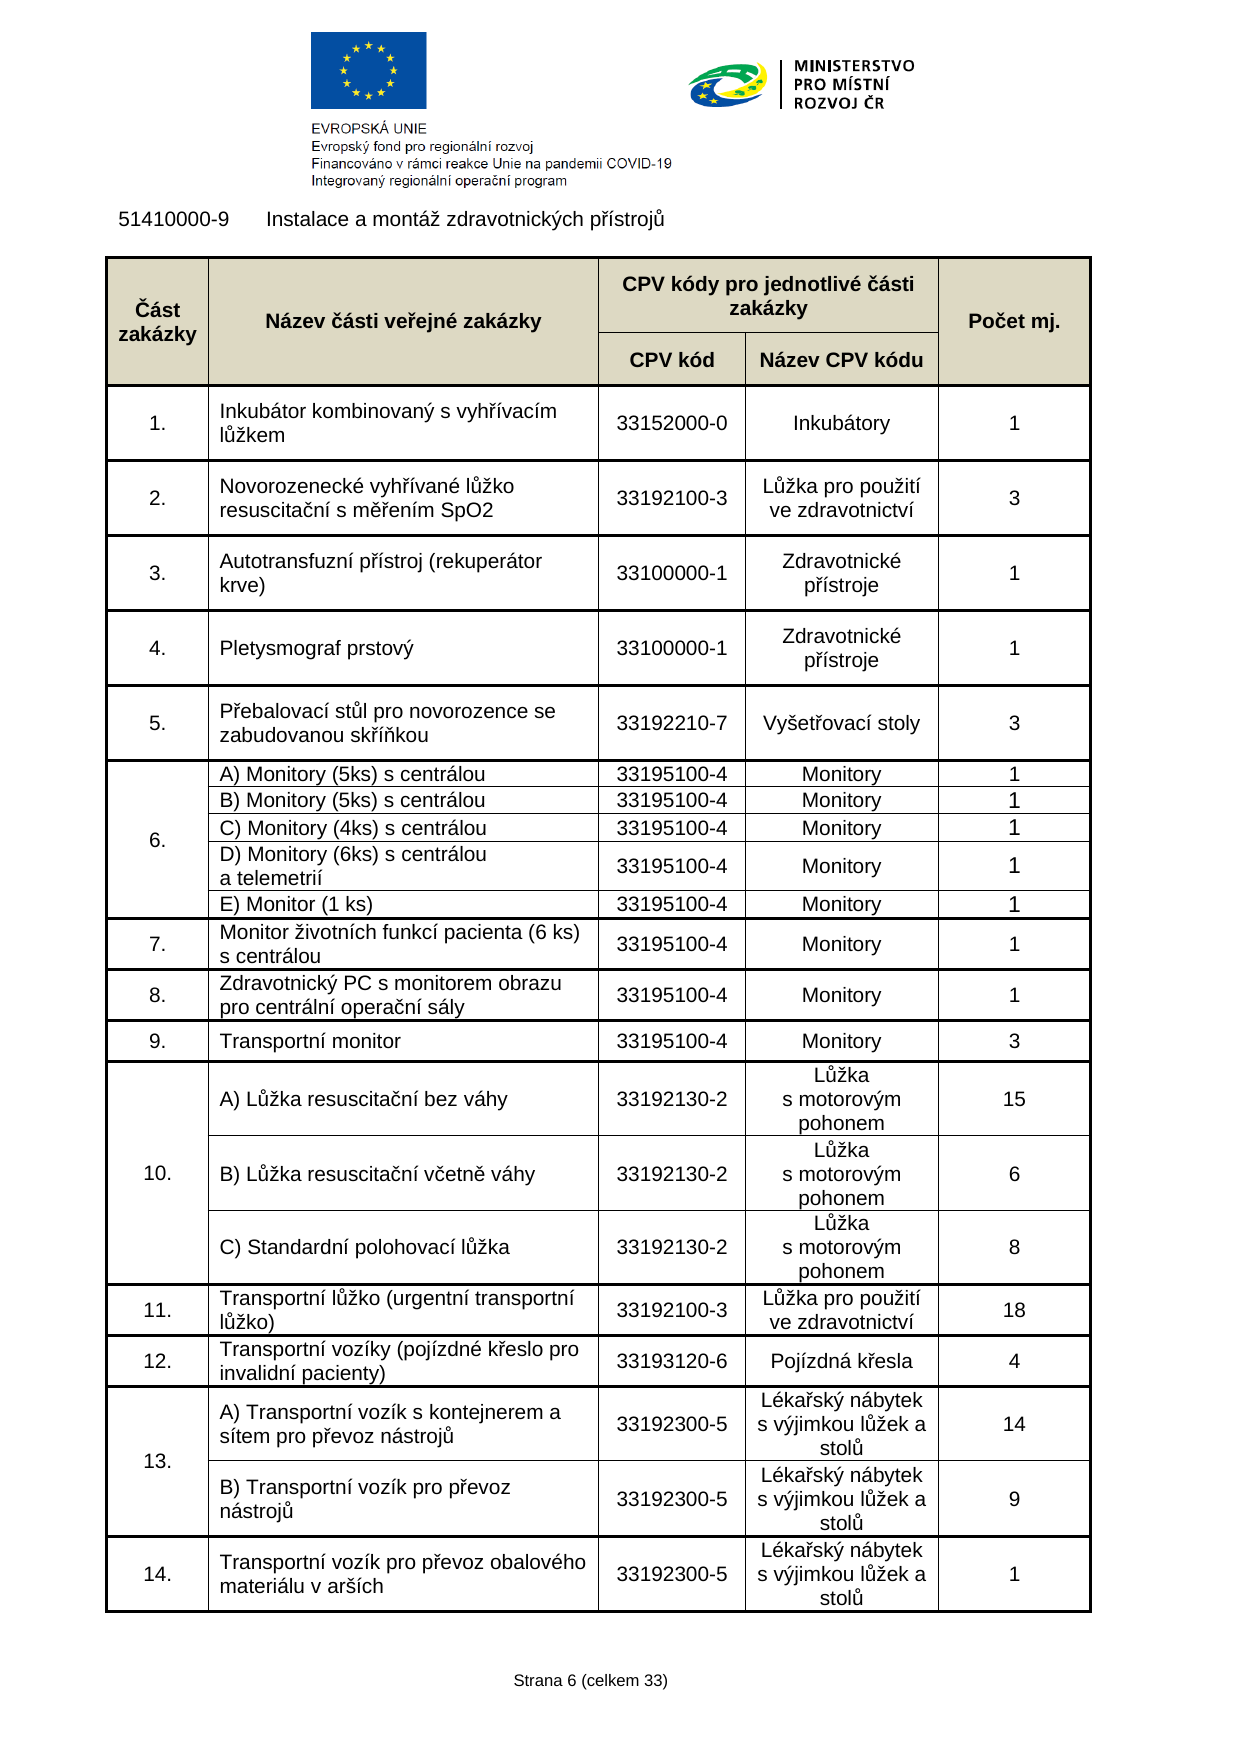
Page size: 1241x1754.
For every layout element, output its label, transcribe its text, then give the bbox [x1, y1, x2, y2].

picture [300, 27, 922, 193]
table_cell Monitory [746, 971, 938, 1019]
table_cell Vyšetřovací stoly [746, 687, 938, 759]
table_cell 33195100-4 [599, 814, 745, 841]
table_cell 33195100-4 [599, 891, 745, 917]
table_cell 3 [939, 1022, 1089, 1060]
table_cell Monitory [746, 920, 938, 968]
table_cell Lékařský nábytek s výjimkou lůžek a stolů [746, 1461, 938, 1535]
table_cell 1 [939, 537, 1089, 609]
table_cell Monitory [746, 787, 938, 813]
table_cell 3. [108, 537, 208, 609]
table_cell 1 [939, 842, 1089, 890]
table_cell 33193120-6 [599, 1337, 745, 1385]
table_cell 33192300-5 [599, 1538, 745, 1610]
table_cell Lůžka s motorovým pohonem [746, 1211, 938, 1283]
table_cell 33192300-5 [599, 1461, 745, 1535]
table_cell Monitor životních funkcí pacienta (6 ks) s centrálou [209, 920, 598, 968]
table_cell 1 [939, 971, 1089, 1019]
table_cell 1. [108, 387, 208, 459]
table_cell 33192300-5 [599, 1388, 745, 1460]
table_cell Monitory [746, 762, 938, 786]
table_cell Lékařský nábytek s výjimkou lůžek a stolů [746, 1388, 938, 1460]
table_cell Novorozenecké vyhřívané lůžko resuscitační s měřením SpO2 [209, 462, 598, 534]
table_cell 8. [108, 971, 208, 1019]
table_cell Přebalovací stůl pro novorozence se zabudovanou skříňkou [209, 687, 598, 759]
table_cell 1 [939, 787, 1089, 813]
table_cell 10. [108, 1063, 208, 1283]
table_header Název části veřejné zakázky [209, 259, 598, 384]
table_cell 1 [939, 1538, 1089, 1610]
table_cell Název CPV kódu [746, 333, 938, 384]
table_cell Transportní vozíky (pojízdné křeslo pro invalidní pacienty) [209, 1337, 598, 1385]
table_cell 33195100-4 [599, 842, 745, 890]
table_cell 3 [939, 687, 1089, 759]
table_cell 33100000-1 [599, 612, 745, 684]
table_cell Inkubátor kombinovaný s vyhřívacím lůžkem [209, 387, 598, 459]
table_cell 13. [108, 1388, 208, 1535]
table_cell 9. [108, 1022, 208, 1060]
table_cell Pojízdná křesla [746, 1337, 938, 1385]
table_cell Zdravotnické přístroje [746, 537, 938, 609]
table_cell 12. [108, 1337, 208, 1385]
table_cell 33195100-4 [599, 787, 745, 813]
table_cell Monitory [746, 1022, 938, 1060]
table_cell 11. [108, 1286, 208, 1334]
table_cell 33195100-4 [599, 920, 745, 968]
table_header Část zakázky [108, 259, 208, 384]
table_cell Monitory [746, 842, 938, 890]
table_cell 8 [939, 1211, 1089, 1283]
table_cell 9 [939, 1461, 1089, 1535]
table_cell C) Monitory (4ks) s centrálou [209, 814, 598, 841]
table_cell B) Lůžka resuscitační včetně váhy [209, 1136, 598, 1210]
table_cell Zdravotnické přístroje [746, 612, 938, 684]
table_cell A) Lůžka resuscitační bez váhy [209, 1063, 598, 1135]
table_cell 33192210-7 [599, 687, 745, 759]
table_cell 33100000-1 [599, 537, 745, 609]
table_cell 33195100-4 [599, 762, 745, 786]
table_cell 33192130-2 [599, 1136, 745, 1210]
table_cell Inkubátory [746, 387, 938, 459]
table_cell D) Monitory (6ks) s centrálou a telemetrií [209, 842, 598, 890]
table_cell 15 [939, 1063, 1089, 1135]
table_cell 33192130-2 [599, 1211, 745, 1283]
table_header CPV kódy pro jednotlivé části zakázky [599, 259, 938, 332]
table_header Počet mj. [939, 259, 1089, 384]
table_cell 4. [108, 612, 208, 684]
table_cell 2. [108, 462, 208, 534]
table_cell 18 [939, 1286, 1089, 1334]
table_cell B) Monitory (5ks) s centrálou [209, 787, 598, 813]
table_cell 14 [939, 1388, 1089, 1460]
table_cell 1 [939, 891, 1089, 917]
table_cell Lůžka s motorovým pohonem [746, 1136, 938, 1210]
table_cell Lůžka pro použití ve zdravotnictví [746, 462, 938, 534]
table_cell 6. [108, 762, 208, 917]
table_cell Monitory [746, 814, 938, 841]
table_cell 1 [939, 387, 1089, 459]
table_cell Zdravotnický PC s monitorem obrazu pro centrální operační sály [209, 971, 598, 1019]
table_cell 3 [939, 462, 1089, 534]
table_cell 33152000-0 [599, 387, 745, 459]
table_cell Lůžka pro použití ve zdravotnictví [746, 1286, 938, 1334]
table_cell 5. [108, 687, 208, 759]
table_cell Transportní vozík pro převoz obalového materiálu v arších [209, 1538, 598, 1610]
table_cell Lůžka s motorovým pohonem [746, 1063, 938, 1135]
table_cell Lékařský nábytek s výjimkou lůžek a stolů [746, 1538, 938, 1610]
table_cell A) Transportní vozík s kontejnerem a sítem pro převoz nástrojů [209, 1388, 598, 1460]
table_cell Autotransfuzní přístroj (rekuperátor krve) [209, 537, 598, 609]
table_cell Pletysmograf prstový [209, 612, 598, 684]
table_cell 7. [108, 920, 208, 968]
table_cell B) Transportní vozík pro převoz nástrojů [209, 1461, 598, 1535]
table_cell Transportní lůžko (urgentní transportní lůžko) [209, 1286, 598, 1334]
table_cell 14. [108, 1538, 208, 1610]
table_cell 4 [939, 1337, 1089, 1385]
text 51410000-9 Instalace a montáž zdravotnických přístrojů [118, 207, 1122, 231]
table_cell 33192130-2 [599, 1063, 745, 1135]
table_cell A) Monitory (5ks) s centrálou [209, 762, 598, 786]
table_cell 33195100-4 [599, 971, 745, 1019]
table_cell 33192100-3 [599, 462, 745, 534]
table_cell 6 [939, 1136, 1089, 1210]
table_cell 33192100-3 [599, 1286, 745, 1334]
table_cell 1 [939, 762, 1089, 786]
table_cell Monitory [746, 891, 938, 917]
table_cell Transportní monitor [209, 1022, 598, 1060]
table_cell 33195100-4 [599, 1022, 745, 1060]
table_cell 1 [939, 814, 1089, 841]
table_cell 1 [939, 920, 1089, 968]
table_cell 1 [939, 612, 1089, 684]
table_cell CPV kód [599, 333, 745, 384]
table_cell E) Monitor (1 ks) [209, 891, 598, 917]
table_cell C) Standardní polohovací lůžka [209, 1211, 598, 1283]
